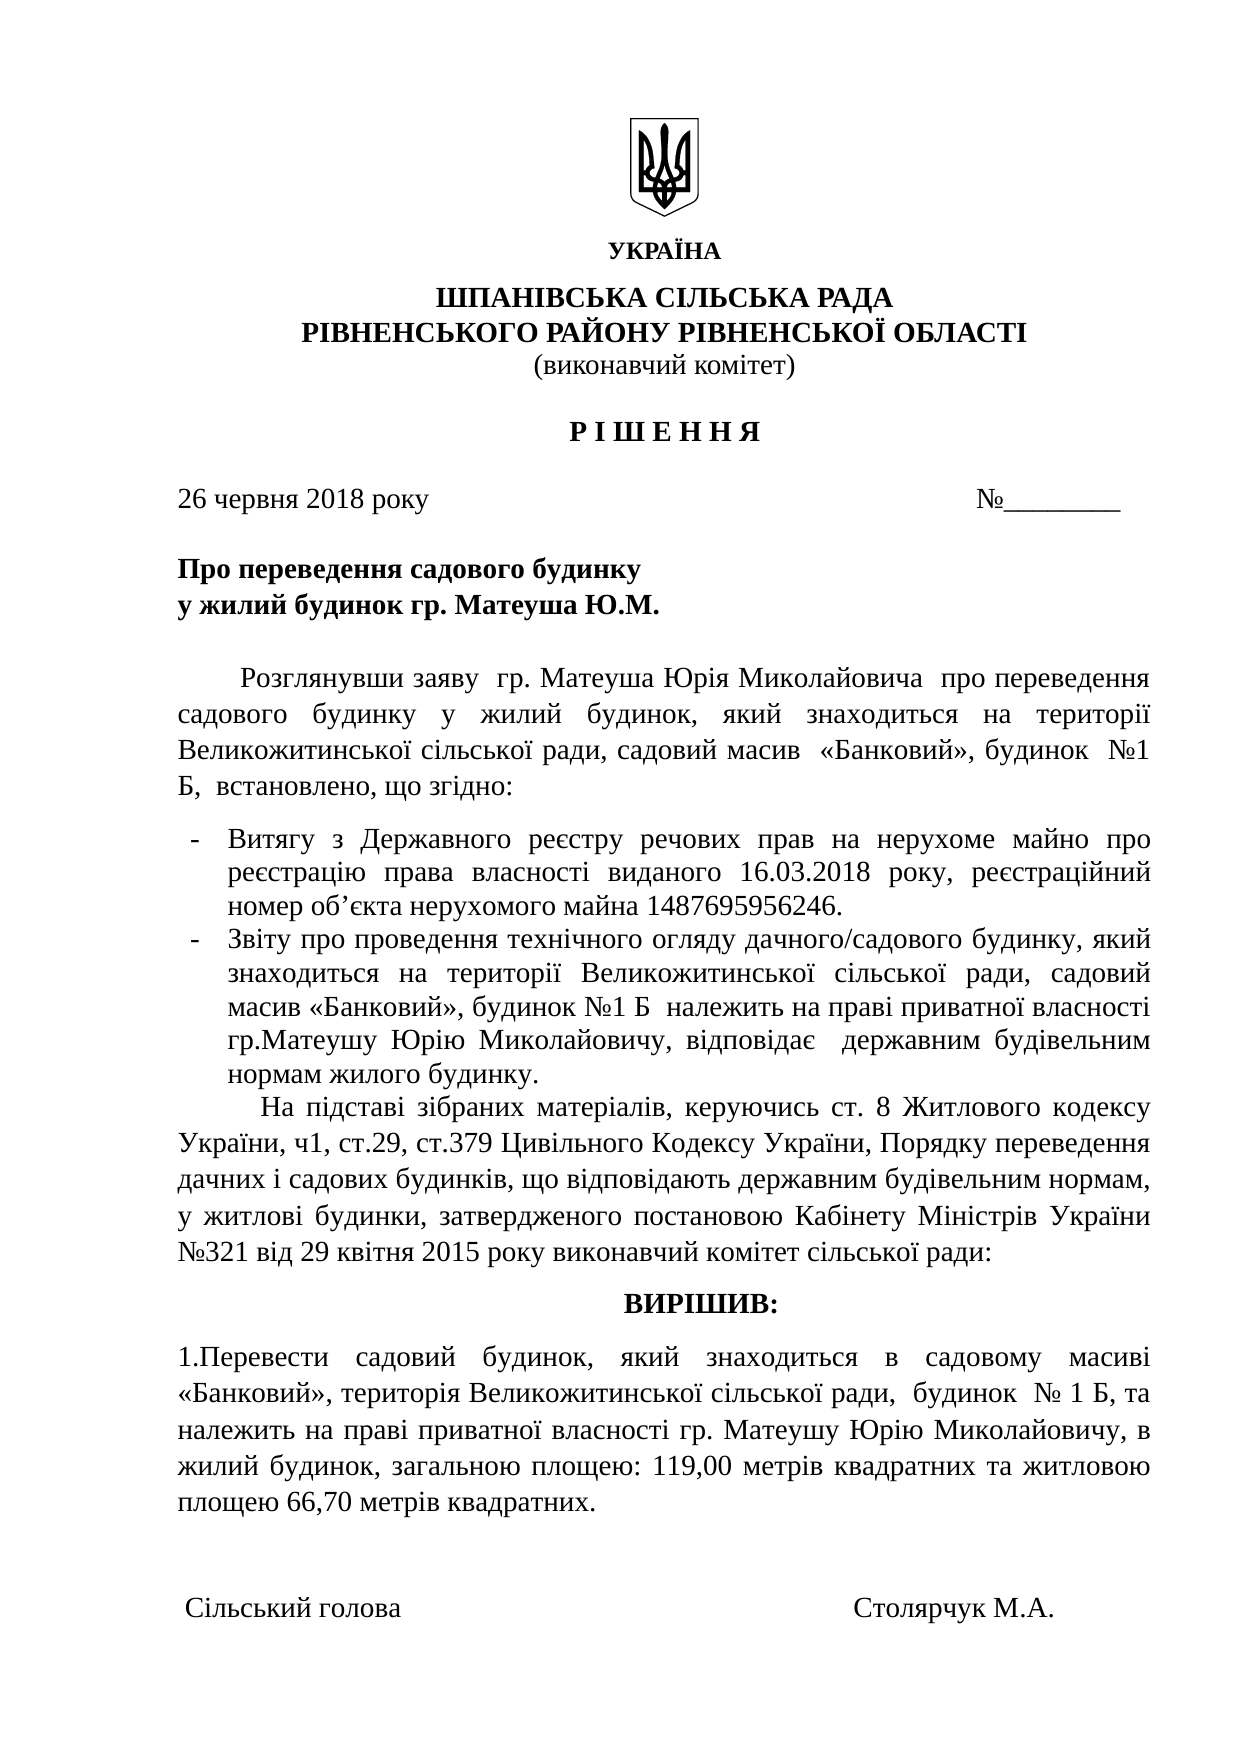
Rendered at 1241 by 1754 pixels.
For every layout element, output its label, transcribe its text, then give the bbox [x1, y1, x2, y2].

text 26 червня 2018 року №________ [177, 482, 1152, 515]
text 1.Перевести садовий будинок, який знаходиться в садовому масиві «Банковий», територія Великожитинської сільської ради, будинок № 1 Б, та належить на праві приватної власності гр. Матеушу Юрію Миколайовичу, в жилий будинок, загальною площею: 119,00 метрів квадратних та житловою площею 66,70 метрів квадратних. [177, 1339, 1152, 1518]
list Витягу з Державного реєстру речових прав на нерухоме майно про реєстрацію права власності виданого 16.03.2018 року, реєстраційний номер об’єкта нерухомого майна 1487695956246. [190, 821, 1152, 922]
list Звіту про проведення технічного огляду дачного/садового будинку, який знаходиться на території Великожитинської сільської ради, садовий масив «Банковий», будинок №1 Б належить на праві приватної власності гр.Матеушу Юрію Миколайовичу, відповідає державним будівельним нормам жилого будинку. [190, 922, 1152, 1089]
text ВИРІШИВ: [177, 1287, 1152, 1320]
text Сільський голова Столярчук М.А. [177, 1590, 1152, 1623]
text Україна [177, 236, 1152, 264]
text у жилий будинок гр. Матеуша Ю.М. [177, 587, 1152, 621]
text РІВНЕНСЬКОГО РАЙОНУ РІВНЕНСЬКОЇ ОБЛАСТІ [177, 324, 1152, 347]
text Розглянувши заяву гр. Матеуша Юрія Миколайовича про переведення садового будинку у жилий будинок, який знаходиться на території Великожитинської сільської ради, садовий масив «Банковий», будинок №1 Б, встановлено, що згідно: [177, 660, 1152, 802]
text Р І Ш Е Н Н Я [177, 414, 1152, 448]
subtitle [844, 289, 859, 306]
text Про переведення садового будинку [177, 551, 1152, 585]
text На підставі зібраних матеріалів, керуючись ст. 8 Житлового кодексу України, ч1, ст.29, ст.379 Цивільного Кодексу України, Порядку переведення дачних і садових будинків, що відповідають державним будівельним нормам, у житлові будинки, затвердженого постановою Кабінету Міністрів України №321 від 29 квітня 2015 року виконавчий комітет сільської ради: [177, 1089, 1152, 1267]
subtitle ШПАНІВСЬКА сільська рада [177, 289, 853, 312]
subtitle ШПАНІВСЬКА сільська рада [871, 289, 1152, 312]
text (виконавчий комітет) [177, 347, 1152, 381]
